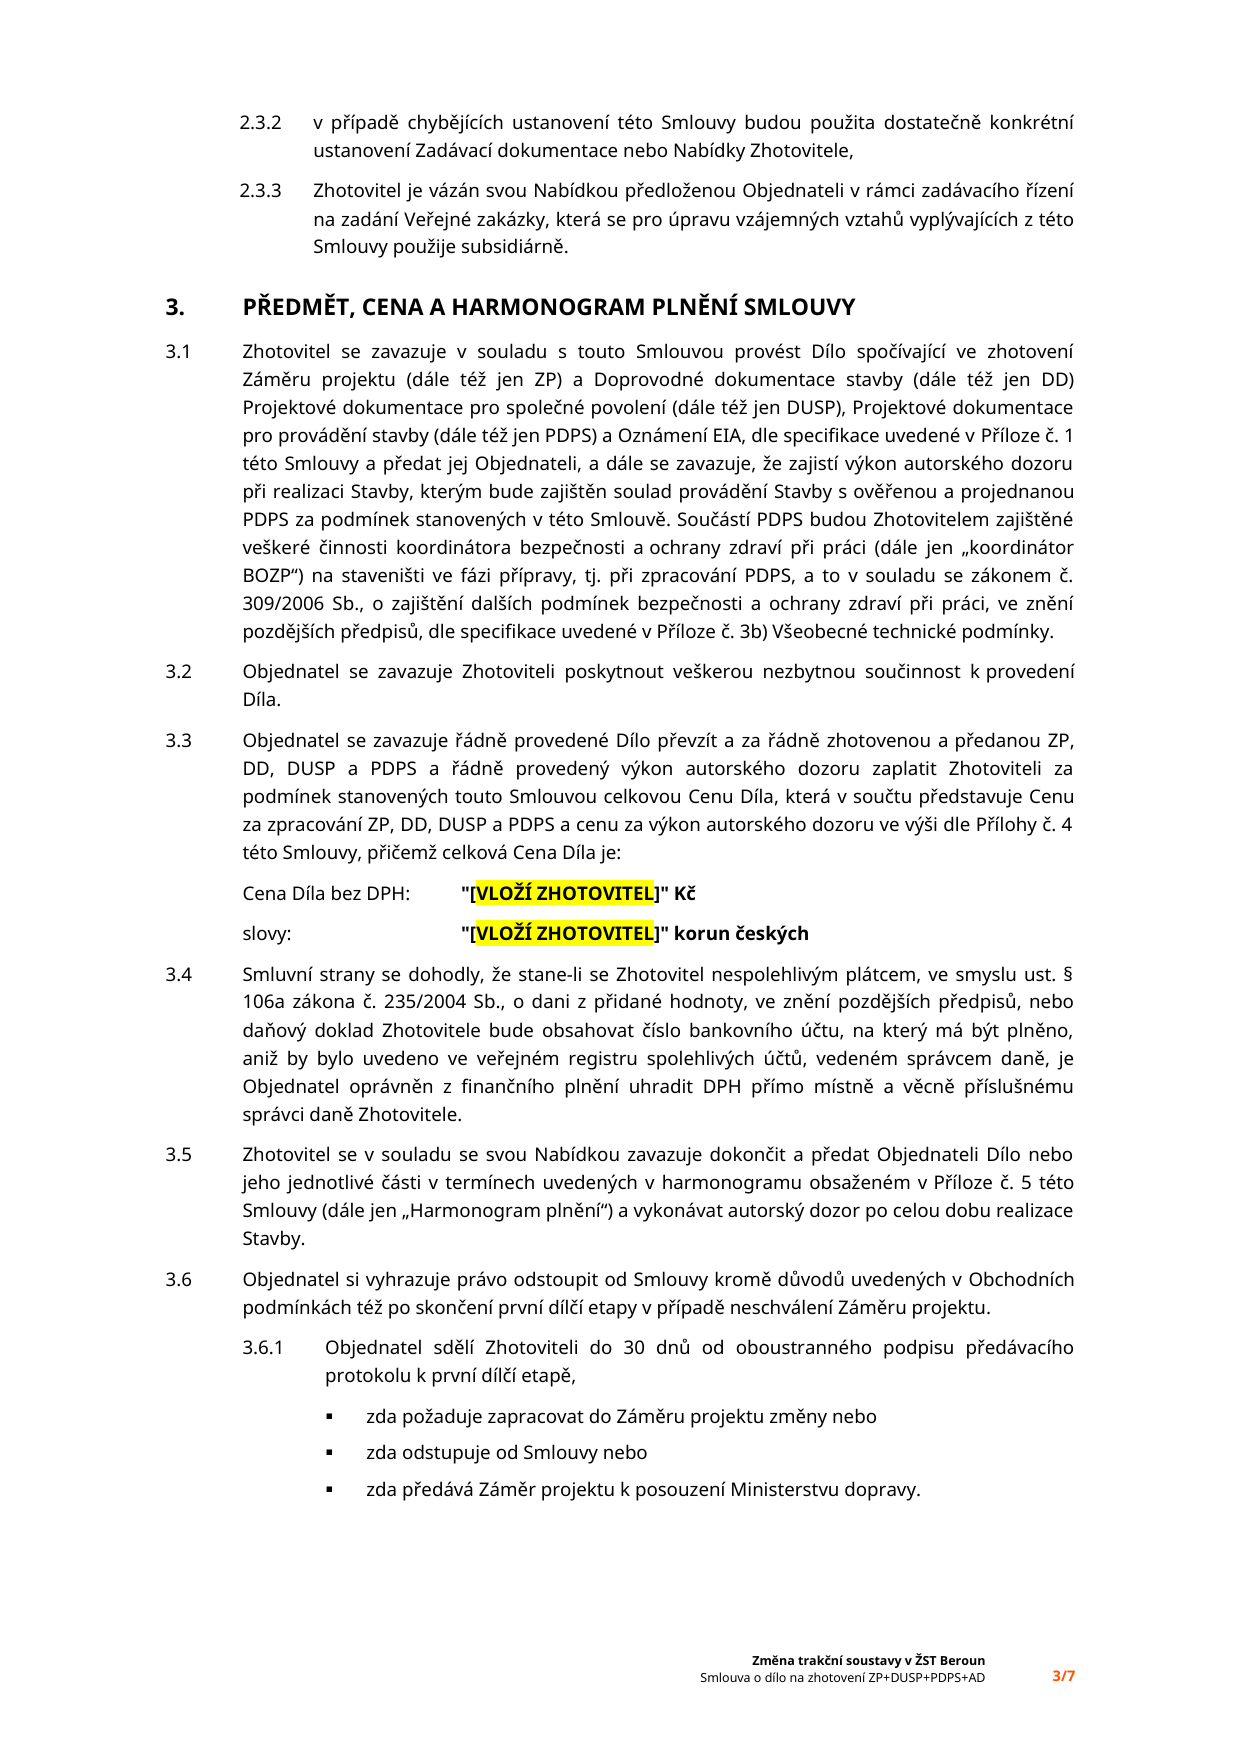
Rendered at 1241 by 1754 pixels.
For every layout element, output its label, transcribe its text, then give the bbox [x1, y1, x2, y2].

list zda odstupuje od Smlouvy nebo [325, 1439, 1075, 1465]
text Zhotovitel se v souladu se svou Nabídkou zavazuje dokončit a předat Objednateli Dílo nebo jeho jednotlivé části v termínech uvedených v harmonogramu obsaženém v Příloze č. 5 této Smlouvy (dále jen „Harmonogram plnění“) a vykonávat autorský dozor po celou dobu realizace Stavby. [165, 1141, 1075, 1251]
text Objednatel se zavazuje řádně provedené Dílo převzít a za řádně zhotovenou a předanou ZP, DD, DUSP a PDPS a řádně provedený výkon autorského dozoru zaplatit Zhotoviteli za podmínek stanovených touto Smlouvou celkovou Cenu Díla, která v součtu představuje Cenu za zpracování ZP, DD, DUSP a PDPS a cenu za výkon autorského dozoru ve výši dle Přílohy č. 4 této Smlouvy, přičemž celková Cena Díla je: [165, 727, 1075, 865]
list zda požaduje zapracovat do Záměru projektu změny nebo [325, 1403, 1075, 1429]
text Objednatel se zavazuje Zhotoviteli poskytnout veškerou nezbytnou součinnost k provedení Díla. [165, 659, 1075, 712]
list zda předává Záměr projektu k posouzení Ministerstvu dopravy. [325, 1476, 1075, 1501]
list Objednatel si vyhrazuje právo odstoupit od Smlouvy kromě důvodů uvedených v Obchodních podmínkách též po skončení první dílčí etapy v případě neschválení Záměru projektu. [165, 1266, 1075, 1319]
text Zhotovitel je vázán svou Nabídkou předloženou Objednateli v rámci zadávacího řízení na zadání Veřejné zakázky, která se pro úpravu vzájemných vztahů vyplývajících z této Smlouvy použije subsidiárně. [239, 178, 1075, 259]
text Smluvní strany se dohodly, že stane-li se Zhotovitel nespolehlivým plátcem, ve smyslu ust. § 106a zákona č. 235/2004 Sb., o dani z přidané hodnoty, ve znění pozdějších předpisů, nebo daňový doklad Zhotovitele bude obsahovat číslo bankovního účtu, na který má být plněno, aniž by bylo uvedeno ve veřejném registru spolehlivých účtů, vedeném správcem daně, je Objednatel oprávněn z finančního plnění uhradit DPH přímo místně a věcně příslušnému správci daně Zhotovitele. [165, 961, 1075, 1126]
text slovy: "[VLOŽÍ ZHOTOVITEL]" korun českých [654, 920, 1075, 946]
text PŘEDMĚT, CENA A HARMONOGRAM PLNĚNÍ SMLOUVY [165, 291, 1075, 322]
text Zhotovitel se zavazuje v souladu s touto Smlouvou provést Dílo spočívající ve zhotovení Záměru projektu (dále též jen ZP) a Doprovodné dokumentace stavby (dále též jen DD) Projektové dokumentace pro společné povolení (dále též jen DUSP), Projektové dokumentace pro provádění stavby (dále též jen PDPS) a Oznámení EIA, dle specifikace uvedené v Příloze č. 1 této Smlouvy a předat jej Objednateli, a dále se zavazuje, že zajistí výkon autorského dozoru při realizaci Stavby, kterým bude zajištěn soulad provádění Stavby s ověřenou a projednanou PDPS za podmínek stanovených v této Smlouvě. Součástí PDPS budou Zhotovitelem zajištěné veškeré činnosti koordinátora bezpečnosti a ochrany zdraví při práci (dále jen „koordinátor BOZP“) na staveništi ve fázi přípravy, tj. při zpracování PDPS, a to v souladu se zákonem č. 309/2006 Sb., o zajištění dalších podmínek bezpečnosti a ochrany zdraví při práci, ve znění pozdějších předpisů, dle specifikace uvedené v Příloze č. 3b) Všeobecné technické podmínky. [165, 338, 1075, 644]
text Cena Díla bez DPH: "[VLOŽÍ ZHOTOVITEL]" Kč [242, 880, 476, 905]
list Objednatel sdělí Zhotoviteli do 30 dnů od oboustranného podpisu předávacího protokolu k první dílčí etapě, [242, 1334, 1075, 1388]
text slovy: "[VLOŽÍ ZHOTOVITEL]" korun českých [242, 920, 476, 946]
text v případě chybějících ustanovení této Smlouvy budou použita dostatečně konkrétní ustanovení Zadávací dokumentace nebo Nabídky Zhotovitele, [239, 109, 1075, 163]
text Cena Díla bez DPH: "[VLOŽÍ ZHOTOVITEL]" Kč [654, 880, 1075, 905]
